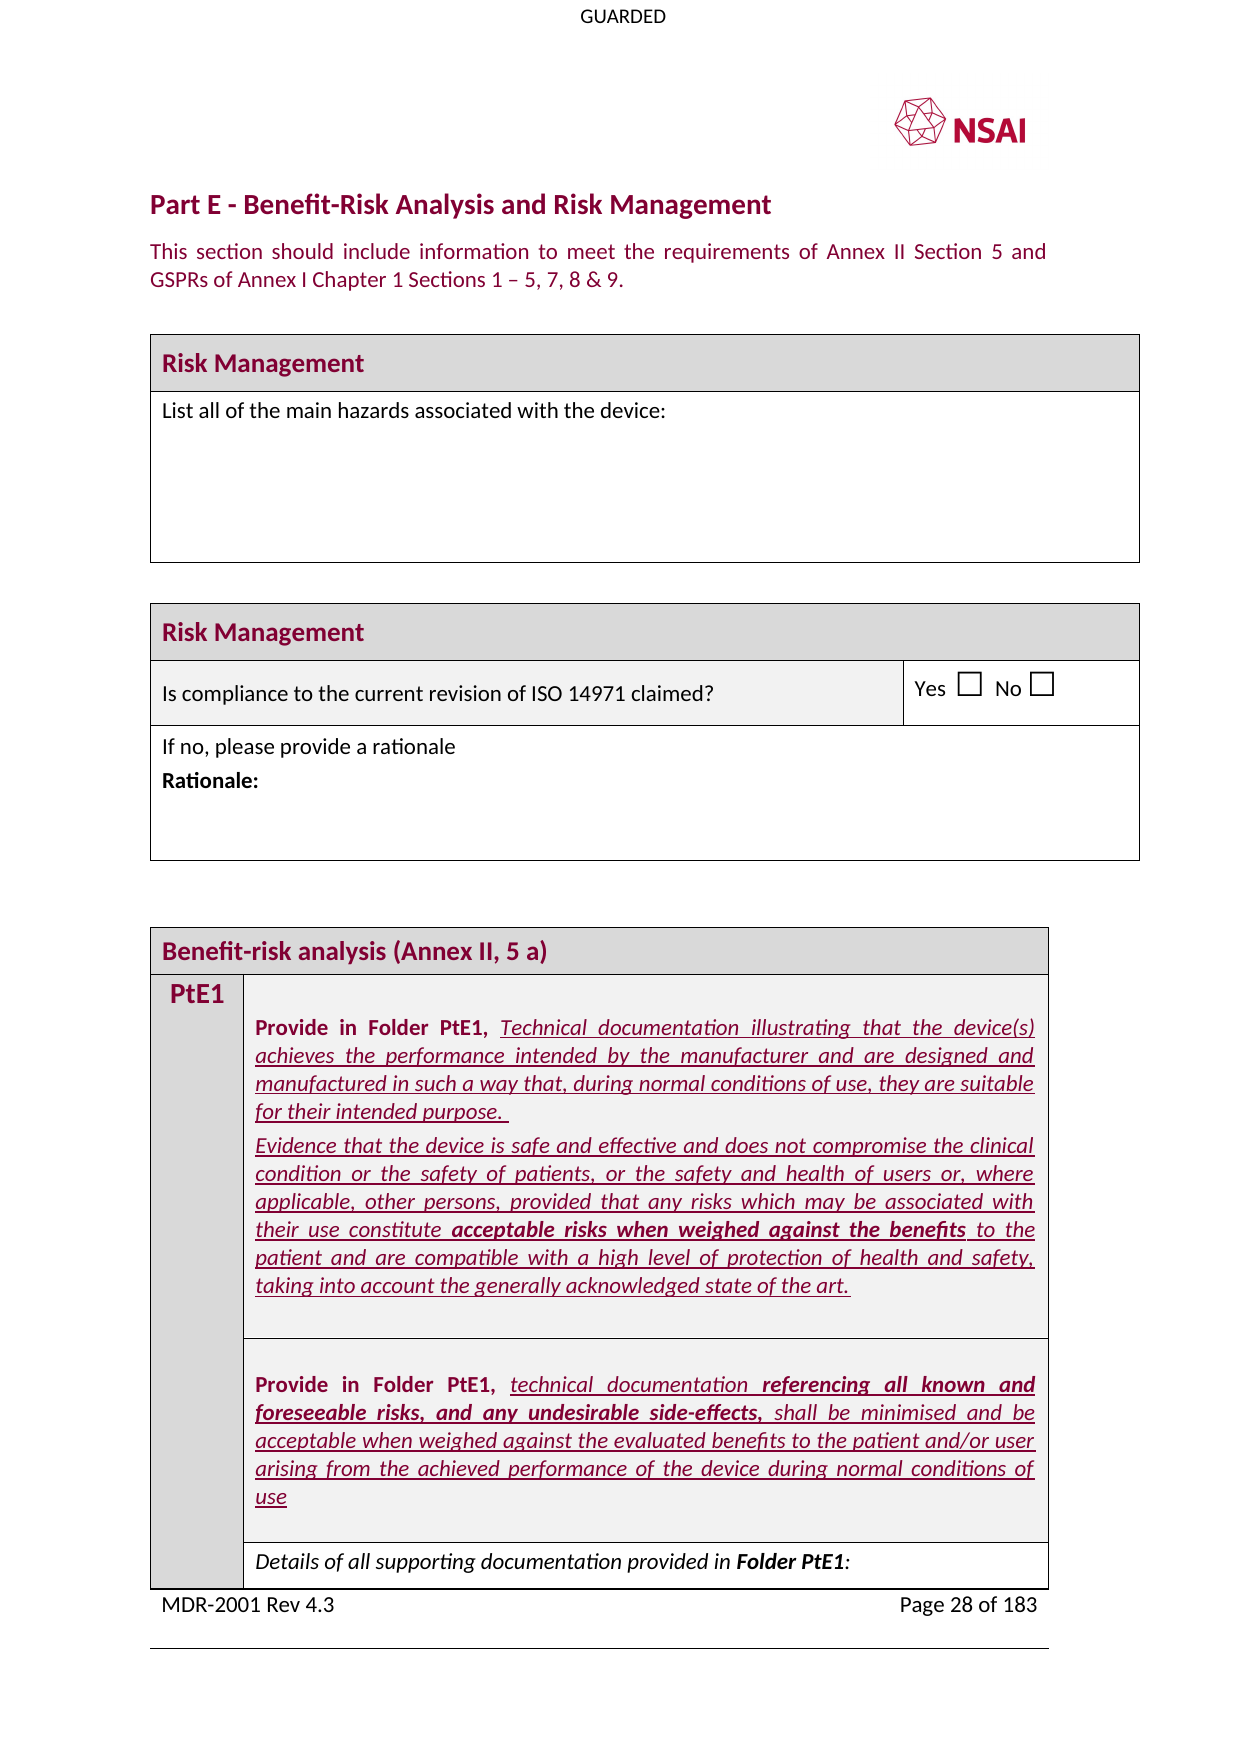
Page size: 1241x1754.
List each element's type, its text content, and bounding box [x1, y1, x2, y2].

table_header Risk Management [151, 604, 1139, 660]
table_cell Provide in Folder PtE1, Technical documentation illustrating that the device(s) achieves the performance intended by the manufacturer and are designed and manufactured in such a way that, during normal conditions of use, they are suitable for their intended purpose. Evidence that the device is safe and effective and does not compromise the clinical condition or the safety of patients, or the safety and health of users or, where applicable, other persons, provided that any risks which may be associated with their use constitute acceptable risks when weighed against the benefits to the patient and are compatible with a high level of protection of health and safety, taking into account the generally acknowledged state of the art. [244, 975, 1048, 1337]
picture [870, 73, 1049, 170]
table_cell PtE1 [151, 975, 243, 1588]
table_header Benefit-risk analysis (Annex II, 5 a) [151, 928, 1048, 974]
text This section should include information to meet the requirements of Annex II Section 5 and GSPRs of Annex I Chapter 1 Sections 1 – 5, 7, 8 & 9. [150, 237, 1048, 293]
table_cell Is compliance to the current revision of ISO 14971 claimed? [151, 661, 903, 725]
table_cell Provide in Folder PtE1, technical documentation referencing all known and foreseeable risks, and any undesirable side-effects, shall be minimised and be acceptable when weighed against the evaluated benefits to the patient and/or user arising from the achieved performance of the device during normal conditions of use [244, 1339, 1048, 1542]
table_cell Yes No [904, 661, 1139, 725]
table_cell List all of the main hazards associated with the device: [151, 392, 1139, 562]
table_cell Details of all supporting documentation provided in Folder PtE1: File Name: Page: Note: [244, 1543, 1048, 1588]
subtitle Part E - Benefit-Risk Analysis and Risk Management [150, 186, 1048, 222]
table_cell If no, please provide a rationale Rationale: [151, 726, 1139, 860]
table_header Risk Management [151, 335, 1139, 391]
